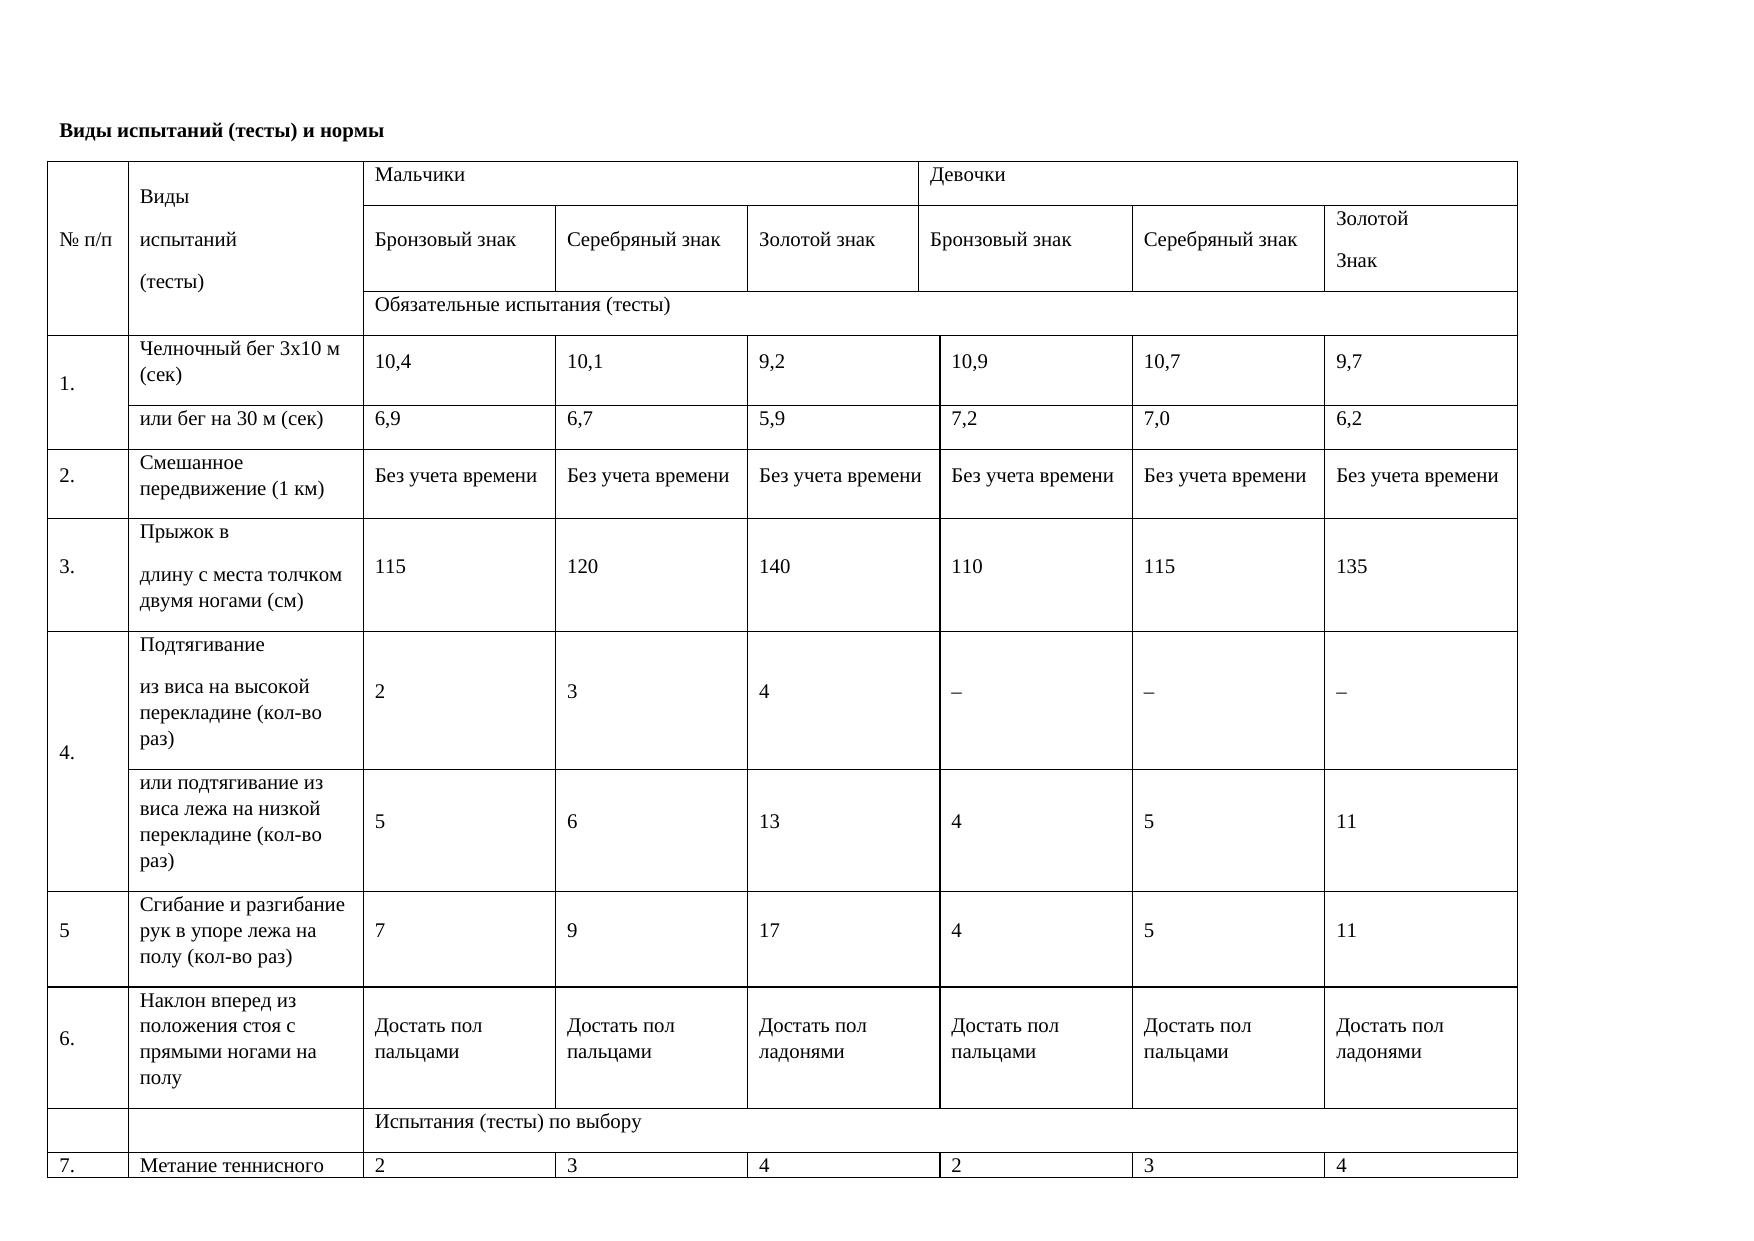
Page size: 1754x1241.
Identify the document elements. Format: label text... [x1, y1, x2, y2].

table_cell 10,7 [1133, 336, 1324, 405]
table_cell 2. [48, 450, 128, 518]
table_cell Достать пол пальцами [1133, 988, 1324, 1108]
table_cell Бронзовый знак [364, 206, 555, 291]
table_cell Челночный бег 3х10 м (сек) [129, 336, 363, 405]
table_cell 6 [556, 770, 747, 891]
table_cell 3 [556, 632, 747, 769]
table_cell Обязательные испытания (тесты) [364, 292, 1517, 335]
table_cell Без учета времени [364, 450, 555, 518]
table_cell [129, 1109, 363, 1152]
table_cell 2 [941, 1153, 1132, 1177]
table_cell 7,2 [941, 406, 1132, 448]
table_cell 1. [48, 336, 128, 448]
table_cell Без учета времени [1133, 450, 1324, 518]
table_cell Достать пол ладонями [748, 988, 939, 1108]
table_cell 9,7 [1325, 336, 1517, 405]
table_cell 115 [364, 519, 555, 631]
table_cell 4 [748, 632, 939, 769]
table_cell 2 [364, 1153, 555, 1177]
table_cell 3 [1133, 1153, 1324, 1177]
table_cell Наклон вперед из положения стоя с прямыми ногами на полу [129, 988, 363, 1108]
table_cell Без учета времени [748, 450, 939, 518]
table_cell 115 [1133, 519, 1324, 631]
table_cell 5 [364, 770, 555, 891]
table_cell Достать пол ладонями [1325, 988, 1517, 1108]
table_cell 10,1 [556, 336, 747, 405]
table_cell Бронзовый знак [919, 206, 1132, 291]
table_cell 110 [941, 519, 1132, 631]
table_cell Смешанное передвижение () [129, 450, 363, 518]
table_cell Достать пол пальцами [556, 988, 747, 1108]
table_cell 6,2 [1325, 406, 1517, 448]
table_cell Серебряный знак [556, 206, 747, 291]
table_cell Без учета времени [941, 450, 1132, 518]
table_header Мальчики [364, 162, 918, 204]
table_cell Достать пол пальцами [941, 988, 1132, 1108]
table_cell [48, 1109, 128, 1152]
table_cell 4 [941, 770, 1132, 891]
table_cell 120 [556, 519, 747, 631]
table_cell – [941, 632, 1132, 769]
table_cell 6,9 [364, 406, 555, 448]
table_cell Прыжок в длину с места толчком двумя ногами (см) [129, 519, 363, 631]
table_cell 4. [48, 632, 128, 891]
table_cell 3. [48, 519, 128, 631]
table_cell 7. [48, 1153, 128, 1177]
table_cell или подтягивание из виса лежа на низкой перекладине (кол-во раз) [129, 770, 363, 891]
table_cell 9 [556, 892, 747, 986]
table_cell Испытания (тесты) по выбору [364, 1109, 1517, 1152]
table_cell 5 [48, 892, 128, 986]
table_cell 10,9 [941, 336, 1132, 405]
table_cell 135 [1325, 519, 1517, 631]
table_cell или бег на (сек) [129, 406, 363, 448]
table_cell 9,2 [748, 336, 939, 405]
table_cell Золотой знак [748, 206, 918, 291]
table_cell – [1133, 632, 1324, 769]
table_cell 4 [941, 892, 1132, 986]
table_header Виды испытаний (тесты) [129, 162, 363, 335]
table_cell 4 [748, 1153, 939, 1177]
table_cell 5 [1133, 770, 1324, 891]
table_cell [129, 1153, 363, 1177]
table_cell Подтягивание из виса на высокой перекладине (кол-во раз) [129, 632, 363, 769]
table_cell 17 [748, 892, 939, 986]
table_cell 3 [556, 1153, 747, 1177]
table_cell 11 [1325, 770, 1517, 891]
table_cell Сгибание и разгибание рук в упоре лежа на полу (кол-во раз) [129, 892, 363, 986]
table_cell 7 [364, 892, 555, 986]
table_cell 140 [748, 519, 939, 631]
table_cell 11 [1325, 892, 1517, 986]
table_cell 10,4 [364, 336, 555, 405]
table_cell 5 [1133, 892, 1324, 986]
table_cell – [1325, 632, 1517, 769]
table_cell Без учета времени [1325, 450, 1517, 518]
table_header № п/п [48, 162, 128, 335]
table_cell 6. [48, 988, 128, 1108]
table_cell Серебряный знак [1133, 206, 1324, 291]
table_cell 4 [1325, 1153, 1517, 1177]
table_cell 2 [364, 632, 555, 769]
table_cell 6,7 [556, 406, 747, 448]
table_cell Без учета времени [556, 450, 747, 518]
table_cell 13 [748, 770, 939, 891]
table_cell Достать пол пальцами [364, 988, 555, 1108]
table_header Девочки [919, 162, 1517, 204]
text Виды испытаний (тесты) и нормы [59, 118, 1695, 142]
table_cell 5,9 [748, 406, 939, 448]
table_cell Золотой Знак [1325, 206, 1517, 291]
table_cell 7,0 [1133, 406, 1324, 448]
